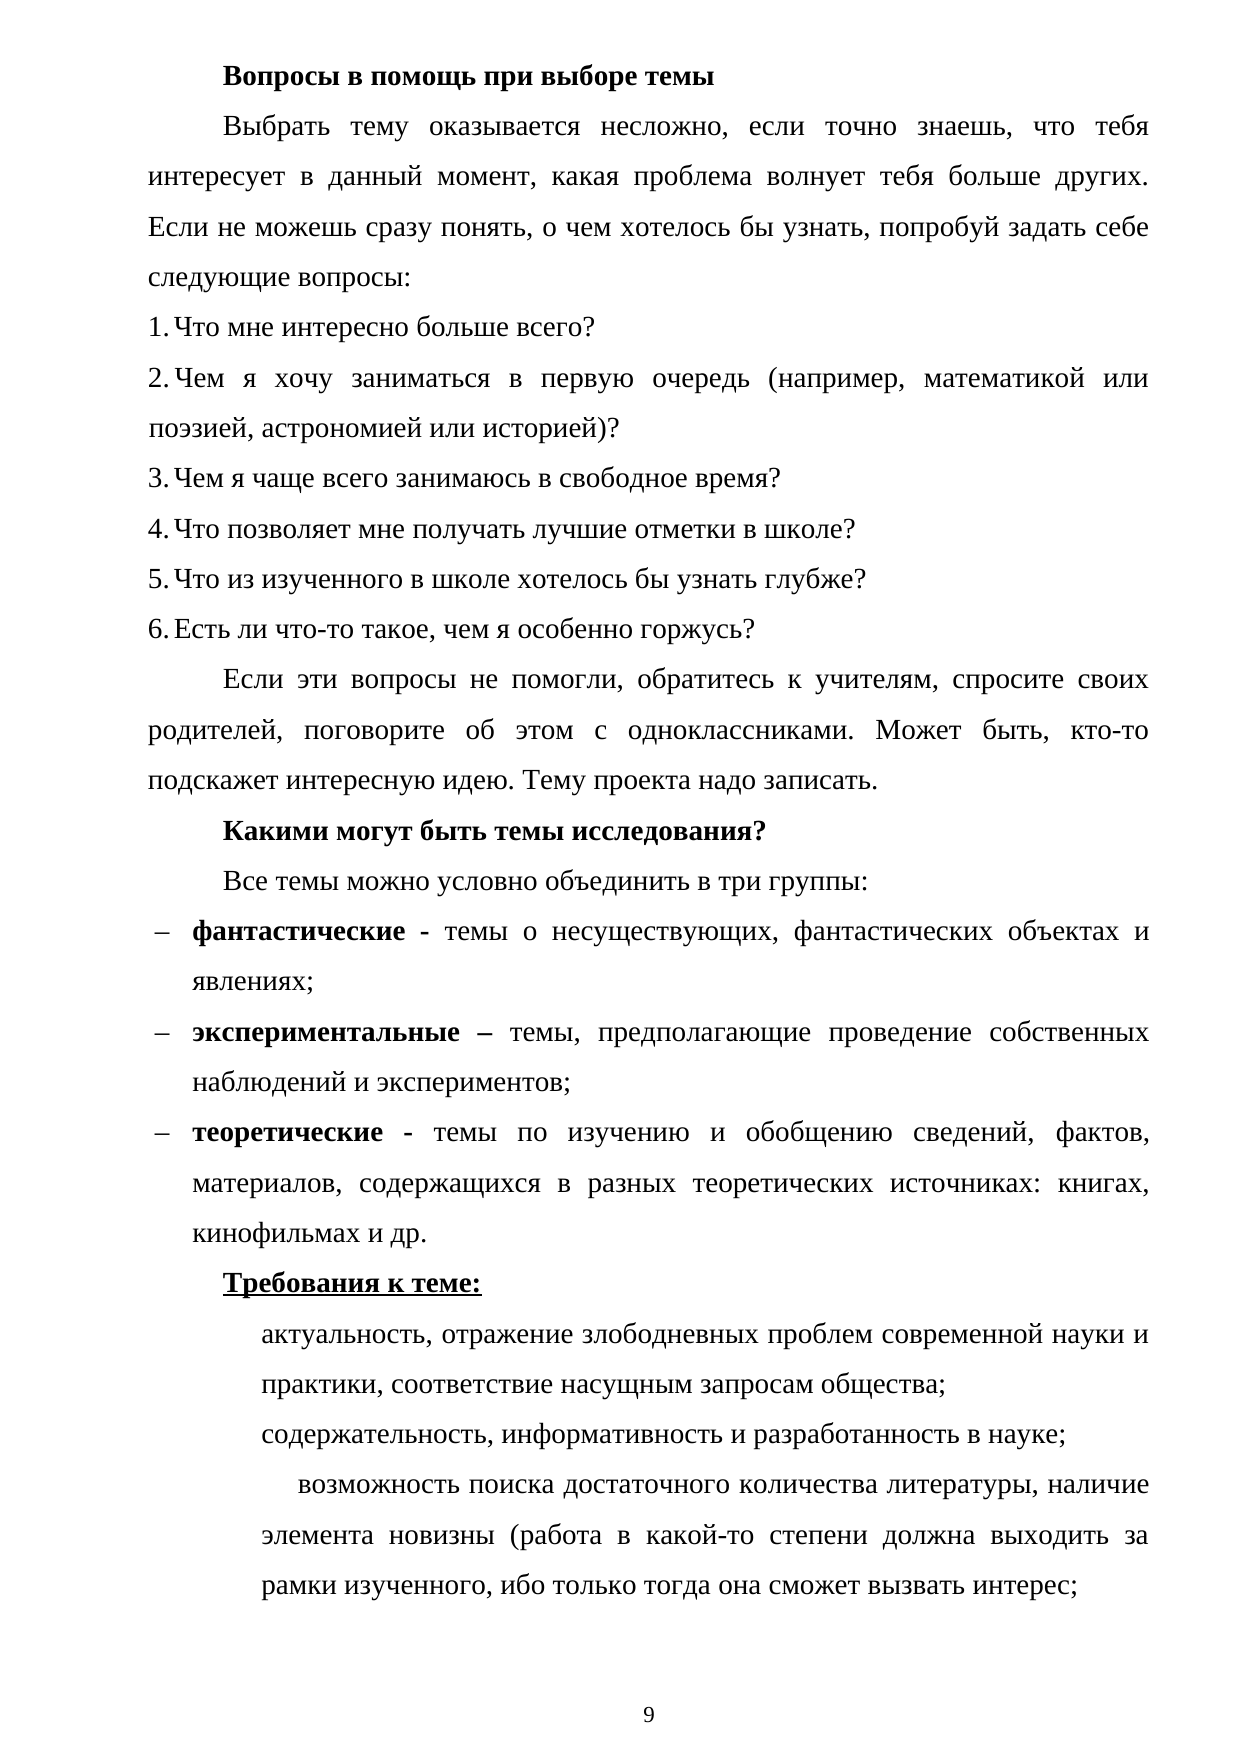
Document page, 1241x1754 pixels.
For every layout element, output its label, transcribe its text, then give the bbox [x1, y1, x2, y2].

list Чем я хочу заниматься в первую очередь (например, математикой или поэзией, астрономией или историей)? [148, 360, 1150, 444]
list актуальность, отражение злободневных проблем современной науки и практики, соответствие насущным запросам общества; [223, 1316, 1150, 1399]
list теоретические - темы по изучению и обобщению сведений, фактов, материалов, содержащихся в разных теоретических источниках: книгах, кинофильмах и др. [154, 1114, 1150, 1249]
list фантастические - темы о несуществующих, фантастических объектах и явлениях; [154, 913, 1150, 997]
list Чем я чаще всего занимаюсь в свободное время? [148, 460, 1150, 494]
list возможность поиска достаточного количества литературы, наличие элемента новизны (работа в какой-то степени должна выходить за рамки изученного, ибо только тогда она сможет вызвать интерес; [261, 1467, 1150, 1601]
list Что мне интересно больше всего? [148, 309, 1150, 343]
text Требования к теме: [148, 1265, 1150, 1299]
list экспериментальные – темы, предполагающие проведение собственных наблюдений и экспериментов; [154, 1014, 1150, 1098]
list Что из изученного в школе хотелось бы узнать глубже? [148, 561, 1150, 594]
list Что позволяет мне получать лучшие отметки в школе? [148, 511, 1150, 544]
text Если эти вопросы не помогли, обратитесь к учителям, спросите своих родителей, поговорите об этом с одноклассниками. Может быть, кто-то подскажет интересную идею. Тему проекта надо записать. [148, 662, 1150, 796]
list Есть ли что-то такое, чем я особенно горжусь? [148, 611, 1150, 645]
text Все темы можно условно объединить в три группы: [148, 863, 1150, 896]
text Выбрать тему оказывается несложно, если точно знаешь, что тебя интересует в данный момент, какая проблема волнует тебя больше других. Если не можешь сразу понять, о чем хотелось бы узнать, попробуй задать себе следующие вопросы: [148, 108, 1150, 293]
text Какими могут быть темы исследования? [148, 813, 1150, 846]
text Вопросы в помощь при выборе темы [148, 58, 1150, 91]
list содержательность, информативность и разработанность в науке; [223, 1416, 1150, 1450]
